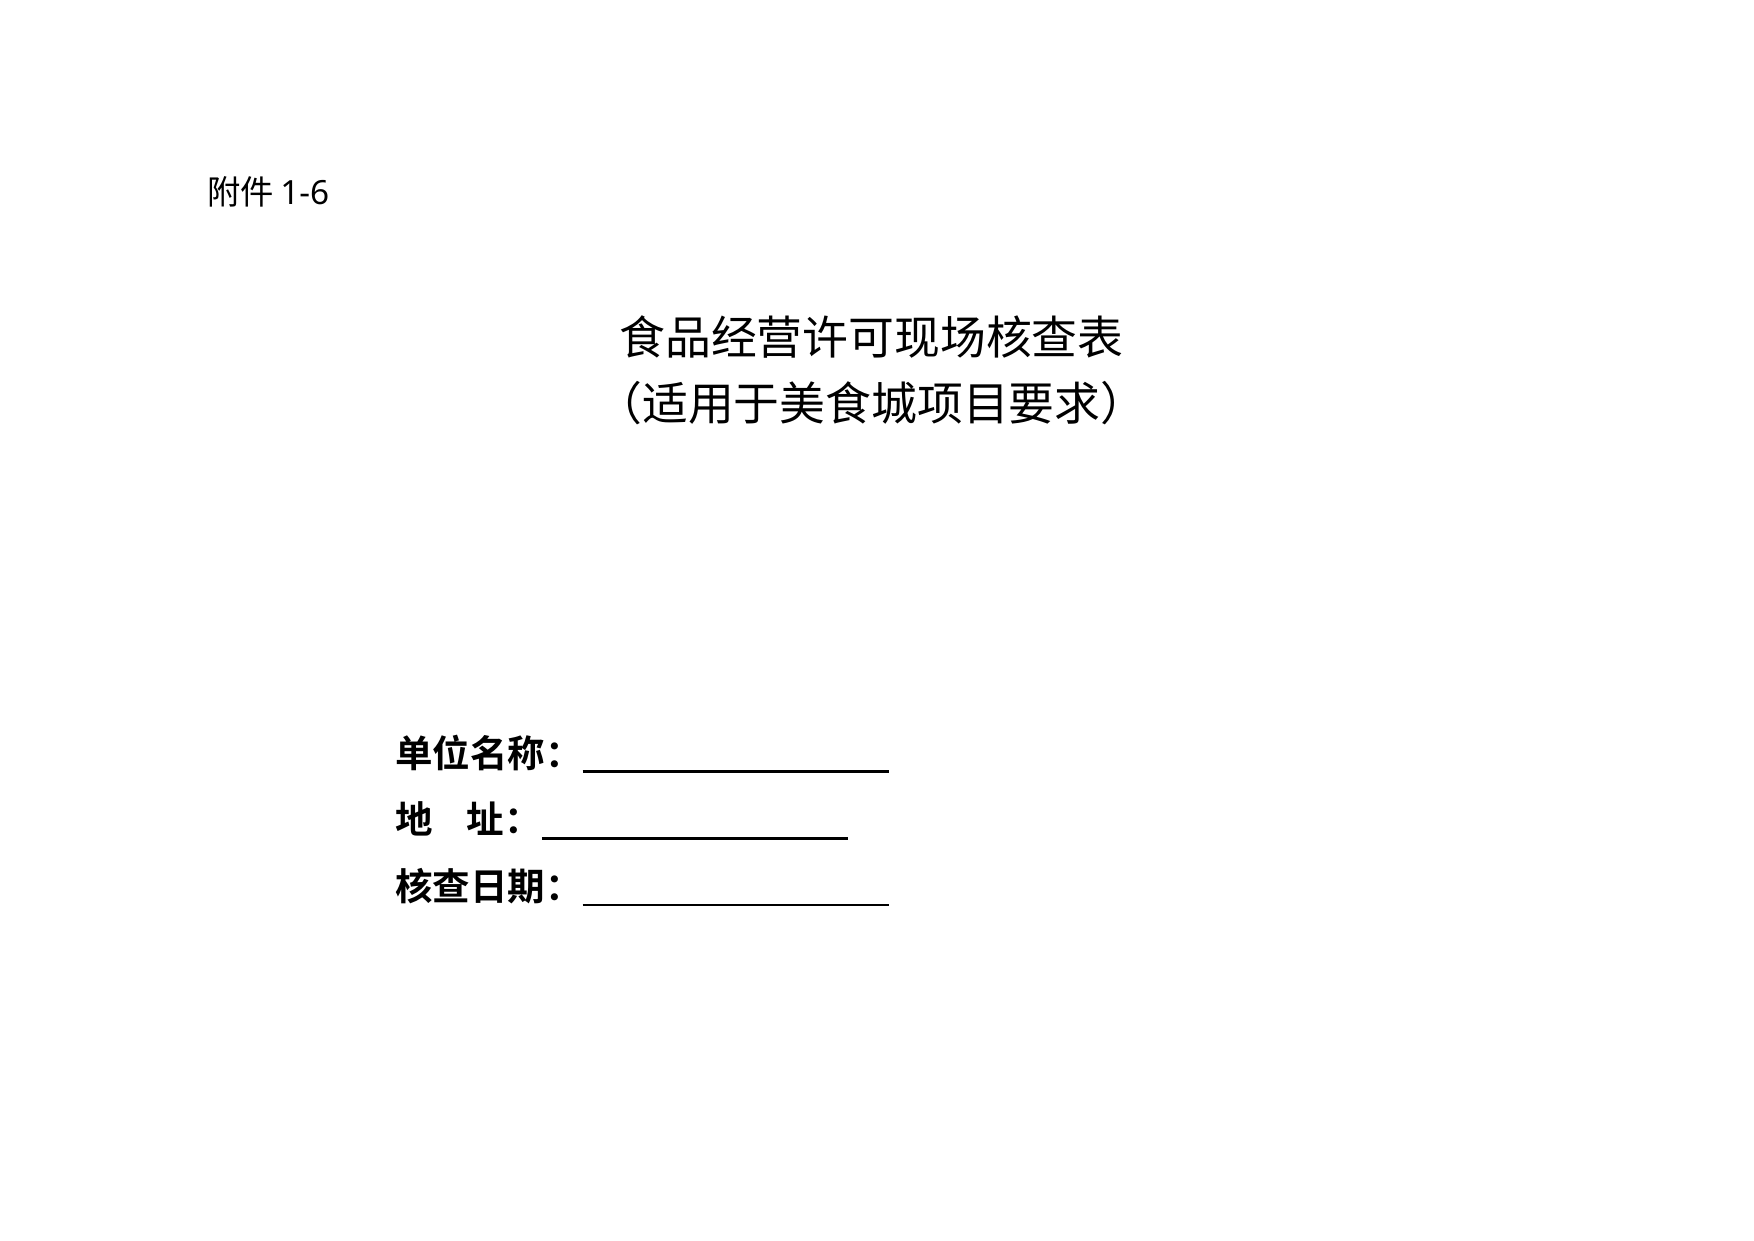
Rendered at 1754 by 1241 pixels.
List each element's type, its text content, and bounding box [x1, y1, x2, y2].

text 核查日期： [207, 857, 1535, 911]
text 附件1-6 [207, 165, 1535, 214]
text 地 址： [207, 790, 1535, 844]
text 单位名称： [207, 723, 1535, 778]
text （适用于美食城项目要求） [207, 368, 1535, 434]
text 食品经营许可现场核查表 [207, 301, 1535, 368]
